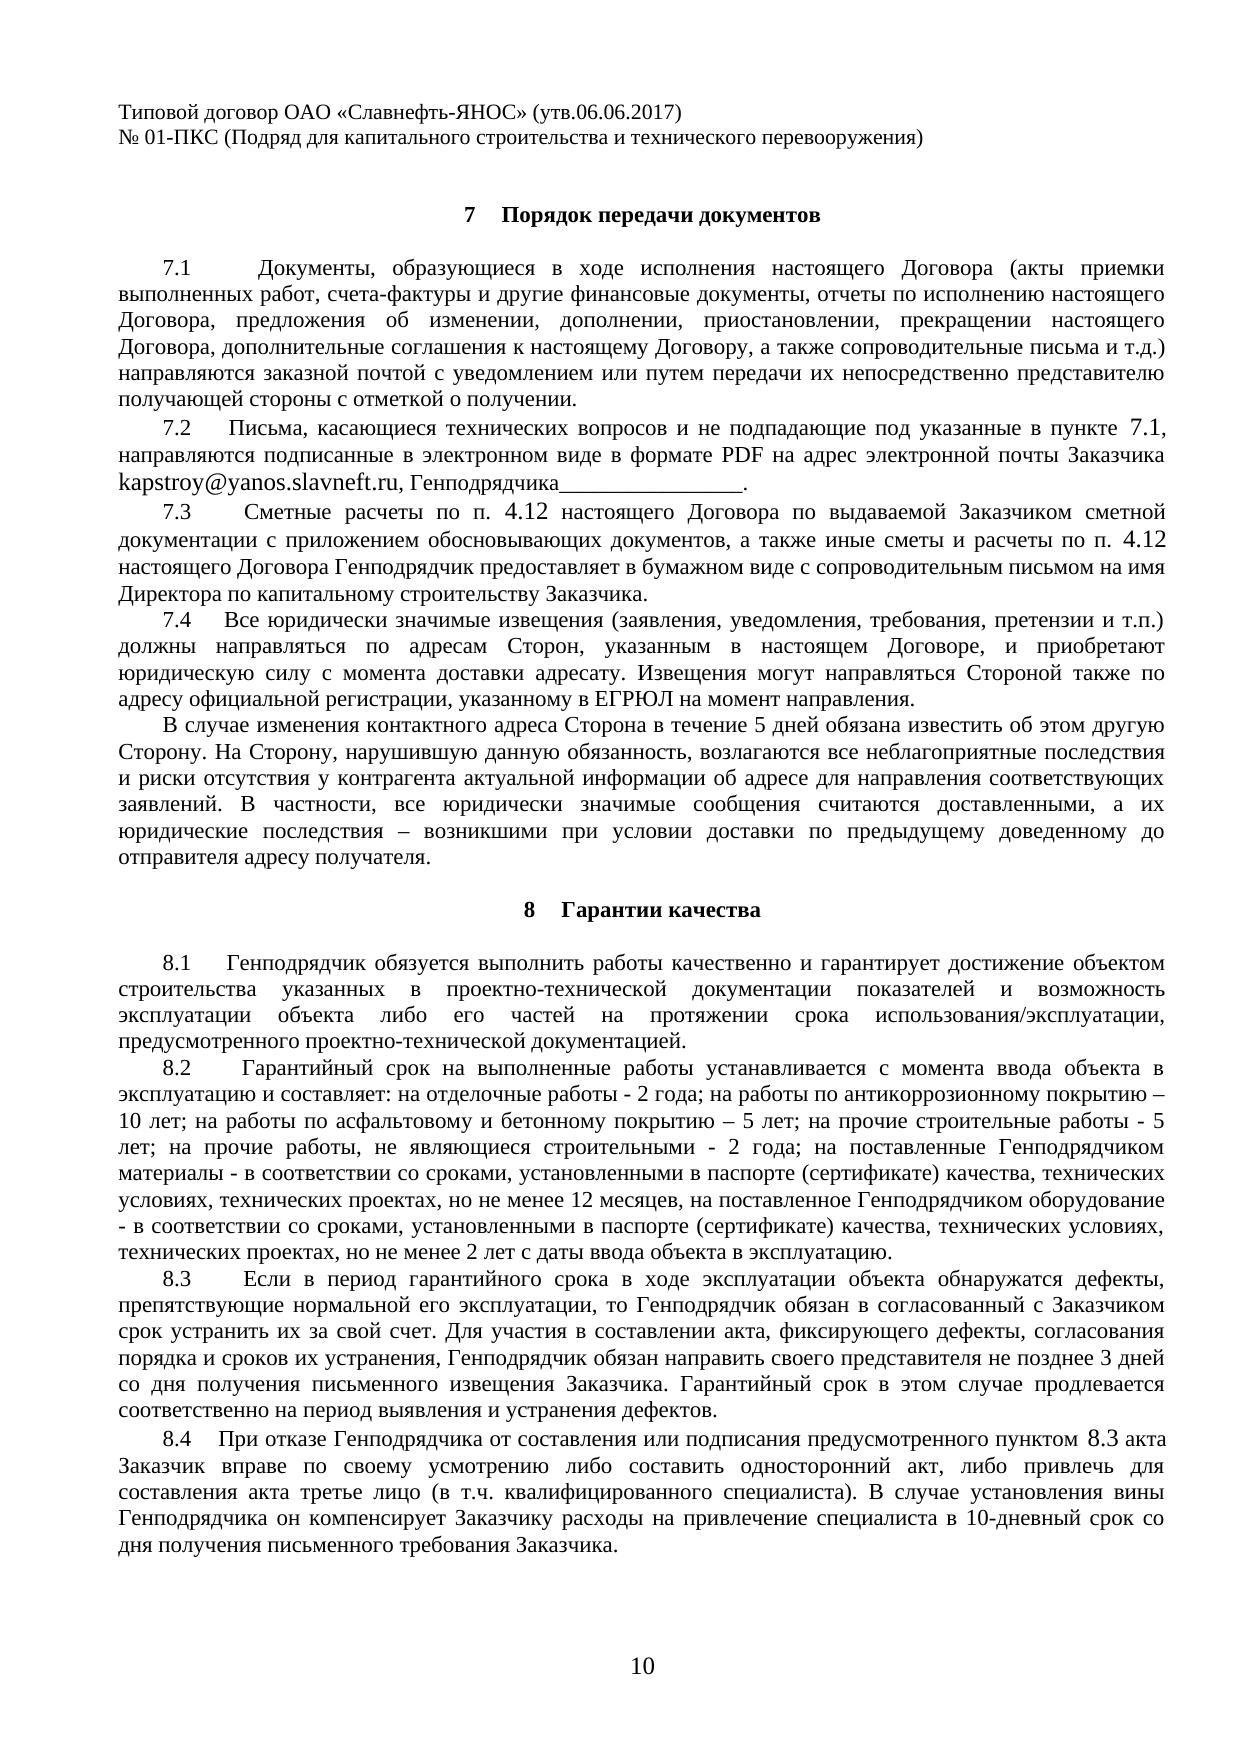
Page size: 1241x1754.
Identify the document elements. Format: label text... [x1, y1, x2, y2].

list Письма, касающиеся технических вопросов и не подпадающие под указанные в пункте 7.1, направляются подписанные в электронном виде в формате PDF на адрес электронной почты Заказчика kapstroy@yanos.slavneft.ru, Генподрядчика________________. [118, 412, 1167, 496]
list Гарантийный срок на выполненные работы устанавливается с момента ввода объекта в эксплуатацию и составляет: на отделочные работы - 2 года; на работы по антикоррозионному покрытию – 10 лет; на работы по асфальтовому и бетонному покрытию – 5 лет; на прочие строительные работы - 5 лет; на прочие работы, не являющиеся строительными - 2 года; на поставленные Генподрядчиком материалы - в соответствии со сроками, установленными в паспорте (сертификате) качества, технических условиях, технических проектах, но не менее 12 месяцев, на поставленное Генподрядчиком оборудование - в соответствии со сроками, установленными в паспорте (сертификате) качества, технических условиях, технических проектах, но не менее 2 лет с даты ввода объекта в эксплуатацию. [118, 1054, 1167, 1265]
list Документы, образующиеся в ходе исполнения настоящего Договора (акты приемки выполненных работ, счета-фактуры и другие финансовые документы, отчеты по исполнению настоящего Договора, предложения об изменении, дополнении, приостановлении, прекращении настоящего Договора, дополнительные соглашения к настоящему Договору, а также сопроводительные письма и т.д.) направляются заказной почтой с уведомлением или путем передачи их непосредственно представителю получающей стороны с отметкой о получении. [118, 254, 1167, 412]
list Гарантии качества [118, 896, 1167, 922]
list Все юридически значимые извещения (заявления, уведомления, требования, претензии и т.п.) должны направляться по адресам Сторон, указанным в настоящем Договоре, и приобретают юридическую силу с момента доставки адресату. Извещения могут направляться Стороной также по адресу официальной регистрации, указанному в ЕГРЮЛ на момент направления. [118, 606, 1167, 711]
list Генподрядчик обязуется выполнить работы качественно и гарантирует достижение объектом строительства указанных в проектно-технической документации показателей и возможность эксплуатации объекта либо его частей на протяжении срока использования/эксплуатации, предусмотренного проектно-технической документацией. [118, 948, 1167, 1054]
list В случае изменения контактного адреса Сторона в течение 5 дней обязана известить об этом другую Сторону. На Сторону, нарушившую данную обязанность, возлагаются все неблагоприятные последствия и риски отсутствия у контрагента актуальной информации об адресе для направления соответствующих заявлений. В частности, все юридически значимые сообщения считаются доставленными, а их юридические последствия – возникшими при условии доставки по предыдущему доведенному до отправителя адресу получателя. [118, 711, 1167, 869]
list Порядок передачи документов [118, 201, 1167, 227]
list При отказе Генподрядчика от составления или подписания предусмотренного пунктом 8.3 акта Заказчик вправе по своему усмотрению либо составить односторонний акт, либо привлечь для составления акта третье лицо (в т.ч. квалифицированного специалиста). В случае установления вины Генподрядчика он компенсирует Заказчику расходы на привлечение специалиста в 10-дневный срок со дня получения письменного требования Заказчика. [118, 1423, 1167, 1557]
list Сметные расчеты по п. 4.12 настоящего Договора по выдаваемой Заказчиком сметной документации с приложением обосновывающих документов, а также иные сметы и расчеты по п. 4.12 настоящего Договора Генподрядчик предоставляет в бумажном виде с сопроводительным письмом на имя Директора по капитальному строительству Заказчика. [118, 496, 1167, 606]
list Если в период гарантийного срока в ходе эксплуатации объекта обнаружатся дефекты, препятствующие нормальной его эксплуатации, то Генподрядчик обязан в согласованный с Заказчиком срок устранить их за свой счет. Для участия в составлении акта, фиксирующего дефекты, согласования порядка и сроков их устранения, Генподрядчик обязан направить своего представителя не позднее 3 дней со дня получения письменного извещения Заказчика. Гарантийный срок в этом случае продлевается соответственно на период выявления и устранения дефектов. [118, 1265, 1167, 1423]
